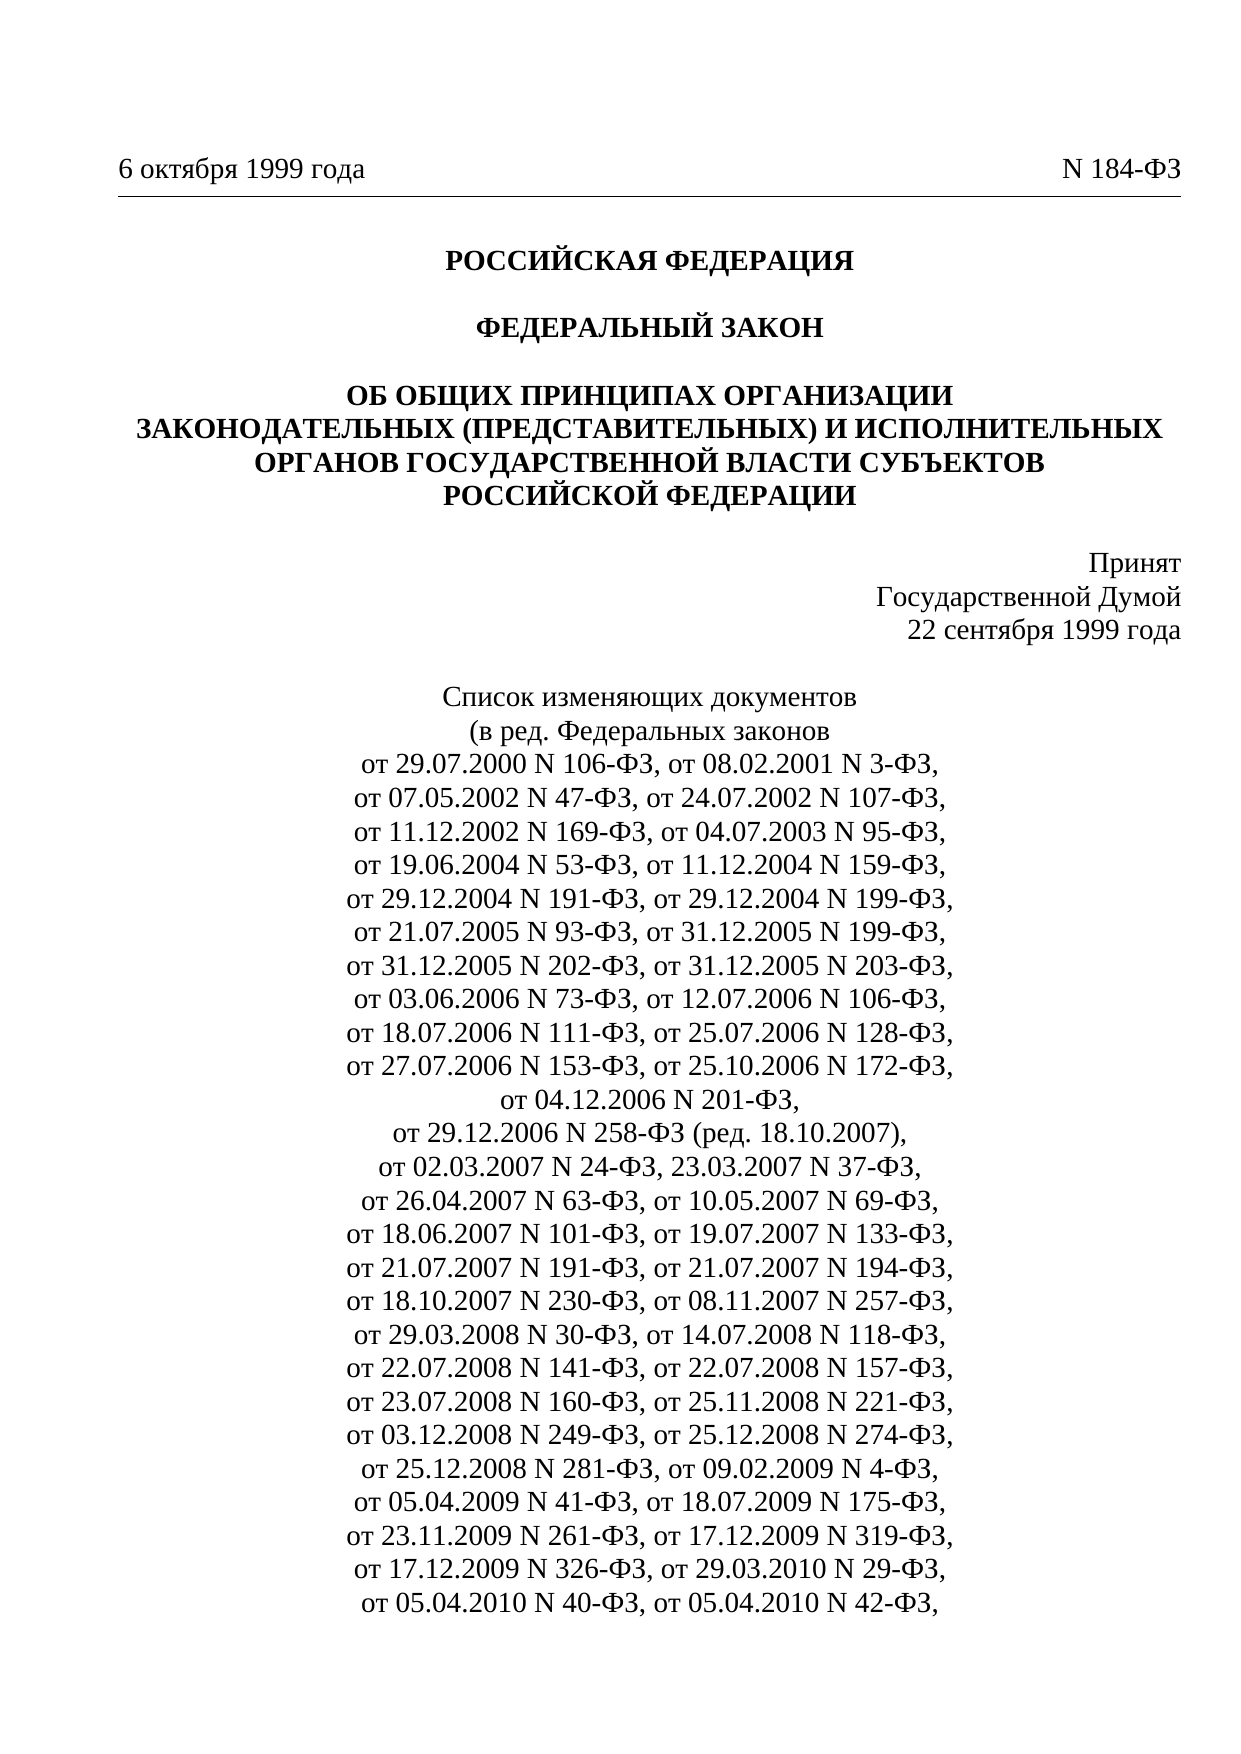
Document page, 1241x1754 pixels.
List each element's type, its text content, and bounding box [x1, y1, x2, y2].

text от 11.12.2002 N 169-ФЗ, от 04.07.2003 N 95-ФЗ, [118, 814, 1181, 847]
text РОССИЙСКОЙ ФЕДЕРАЦИИ [118, 478, 1181, 512]
table_header N 184-ФЗ [650, 152, 1181, 185]
text от 18.06.2007 N 101-ФЗ, от 19.07.2007 N 133-ФЗ, [118, 1216, 1181, 1250]
text от 03.12.2008 N 249-ФЗ, от 25.12.2008 N 274-ФЗ, [118, 1417, 1181, 1451]
text от 25.12.2008 N 281-ФЗ, от 09.02.2009 N 4-ФЗ, [118, 1451, 1181, 1484]
text 22 сентября 1999 года [118, 612, 1181, 646]
text от 05.04.2009 N 41-ФЗ, от 18.07.2009 N 175-ФЗ, [118, 1484, 1181, 1518]
text от 27.07.2006 N 153-ФЗ, от 25.10.2006 N 172-ФЗ, [118, 1048, 1181, 1082]
text от 23.07.2008 N 160-ФЗ, от 25.11.2008 N 221-ФЗ, [118, 1384, 1181, 1417]
text ОБ ОБЩИХ ПРИНЦИПАХ ОРГАНИЗАЦИИ [118, 378, 1181, 411]
text (в ред. Федеральных законов [118, 713, 1181, 747]
text от 18.10.2007 N 230-ФЗ, от 08.11.2007 N 257-ФЗ, [118, 1283, 1181, 1317]
text от 31.12.2005 N 202-ФЗ, от 31.12.2005 N 203-ФЗ, [118, 948, 1181, 981]
text от 04.12.2006 N 201-ФЗ, [118, 1082, 1181, 1116]
text от 29.12.2006 N 258-ФЗ (ред. 18.10.2007), [118, 1116, 1181, 1149]
text от 29.03.2008 N 30-ФЗ, от 14.07.2008 N 118-ФЗ, [118, 1317, 1181, 1350]
text Принят [118, 545, 1181, 579]
text Государственной Думой [118, 579, 1181, 612]
text от 21.07.2005 N 93-ФЗ, от 31.12.2005 N 199-ФЗ, [118, 914, 1181, 948]
text от 17.12.2009 N 326-ФЗ, от 29.03.2010 N 29-ФЗ, [118, 1552, 1181, 1585]
text РОССИЙСКАЯ ФЕДЕРАЦИЯ [118, 243, 1181, 277]
text от 03.06.2006 N 73-ФЗ, от 12.07.2006 N 106-ФЗ, [118, 981, 1181, 1015]
text от 26.04.2007 N 63-ФЗ, от 10.05.2007 N 69-ФЗ, [118, 1183, 1181, 1216]
text от 18.07.2006 N 111-ФЗ, от 25.07.2006 N 128-ФЗ, [118, 1015, 1181, 1048]
text от 05.04.2010 N 40-ФЗ, от 05.04.2010 N 42-ФЗ, [118, 1585, 1181, 1619]
text от 21.07.2007 N 191-ФЗ, от 21.07.2007 N 194-ФЗ, [118, 1250, 1181, 1283]
text от 29.12.2004 N 191-ФЗ, от 29.12.2004 N 199-ФЗ, [118, 881, 1181, 914]
text от 29.07.2000 N 106-ФЗ, от 08.02.2001 N 3-ФЗ, [118, 747, 1181, 780]
text от 22.07.2008 N 141-ФЗ, от 22.07.2008 N 157-ФЗ, [118, 1350, 1181, 1384]
text ЗАКОНОДАТЕЛЬНЫХ (ПРЕДСТАВИТЕЛЬНЫХ) И ИСПОЛНИТЕЛЬНЫХ [118, 411, 1181, 445]
text от 23.11.2009 N 261-ФЗ, от 17.12.2009 N 319-ФЗ, [118, 1518, 1181, 1552]
text ФЕДЕРАЛЬНЫЙ ЗАКОН [118, 311, 1181, 344]
text от 19.06.2004 N 53-ФЗ, от 11.12.2004 N 159-ФЗ, [118, 847, 1181, 881]
text от 07.05.2002 N 47-ФЗ, от 24.07.2002 N 107-ФЗ, [118, 780, 1181, 814]
text ОРГАНОВ ГОСУДАРСТВЕННОЙ ВЛАСТИ СУБЪЕКТОВ [118, 445, 1181, 478]
text от 02.03.2007 N 24-ФЗ, 23.03.2007 N 37-ФЗ, [118, 1149, 1181, 1183]
text Список изменяющих документов [118, 679, 1181, 713]
table_header 6 октября 1999 года [118, 152, 649, 185]
